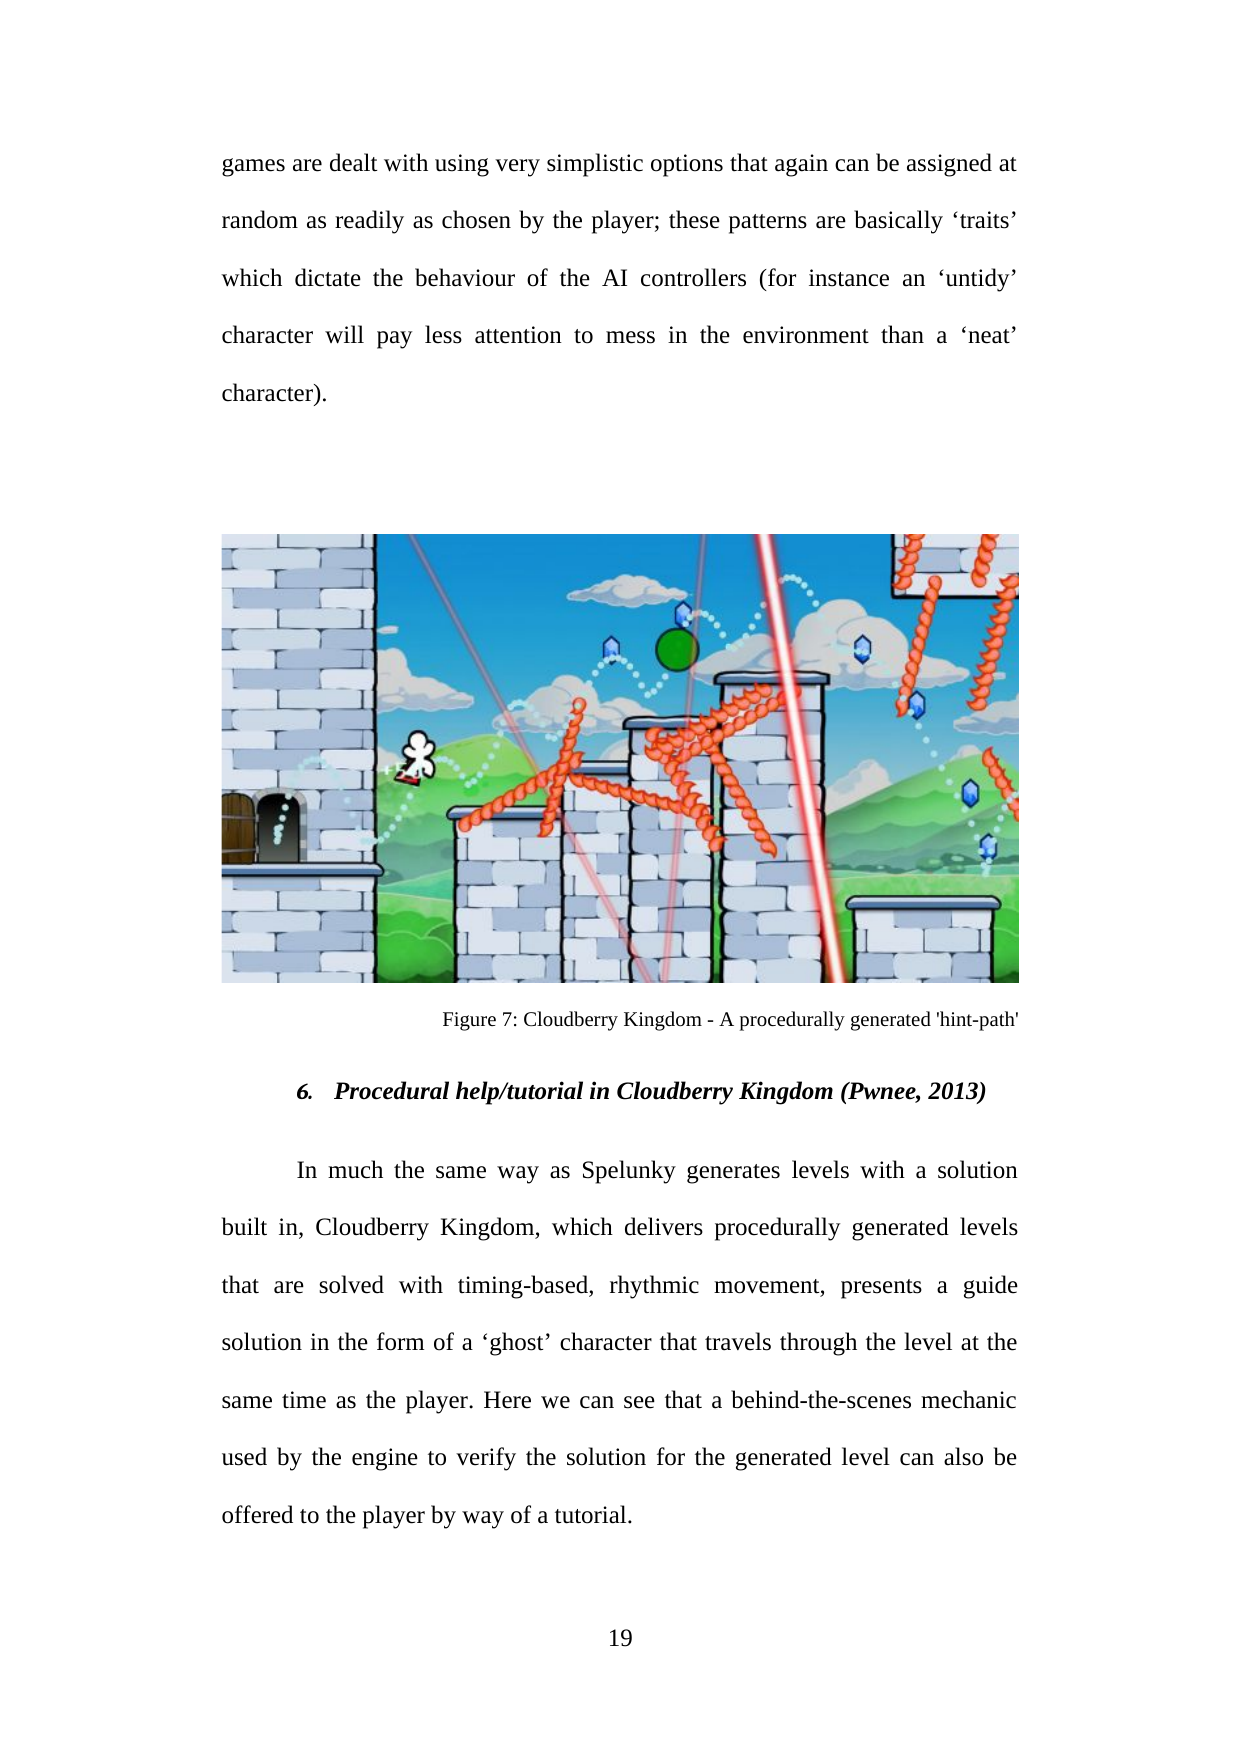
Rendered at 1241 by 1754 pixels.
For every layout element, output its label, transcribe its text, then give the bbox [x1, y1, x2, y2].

text Figure 7: Cloudberry Kingdom - A procedurally generated 'hint-path' [221, 983, 1019, 1031]
list Procedural help/tutorial in Cloudberry Kingdom (Pwnee, 2013) [296, 1076, 1019, 1105]
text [221, 148, 1019, 406]
picture [221, 534, 1019, 983]
text In much the same way as Spelunky generates levels with a solution built in, Cloudberry Kingdom, which delivers procedurally generated levels that are solved with timing-based, rhythmic movement, presents a guide solution in the form of a ‘ghost’ character that travels through the level at the same time as the player. Here we can see that a behind-the-scenes mechanic used by the engine to verify the solution for the generated level can also be offered to the player by way of a tutorial. [221, 1155, 1019, 1528]
